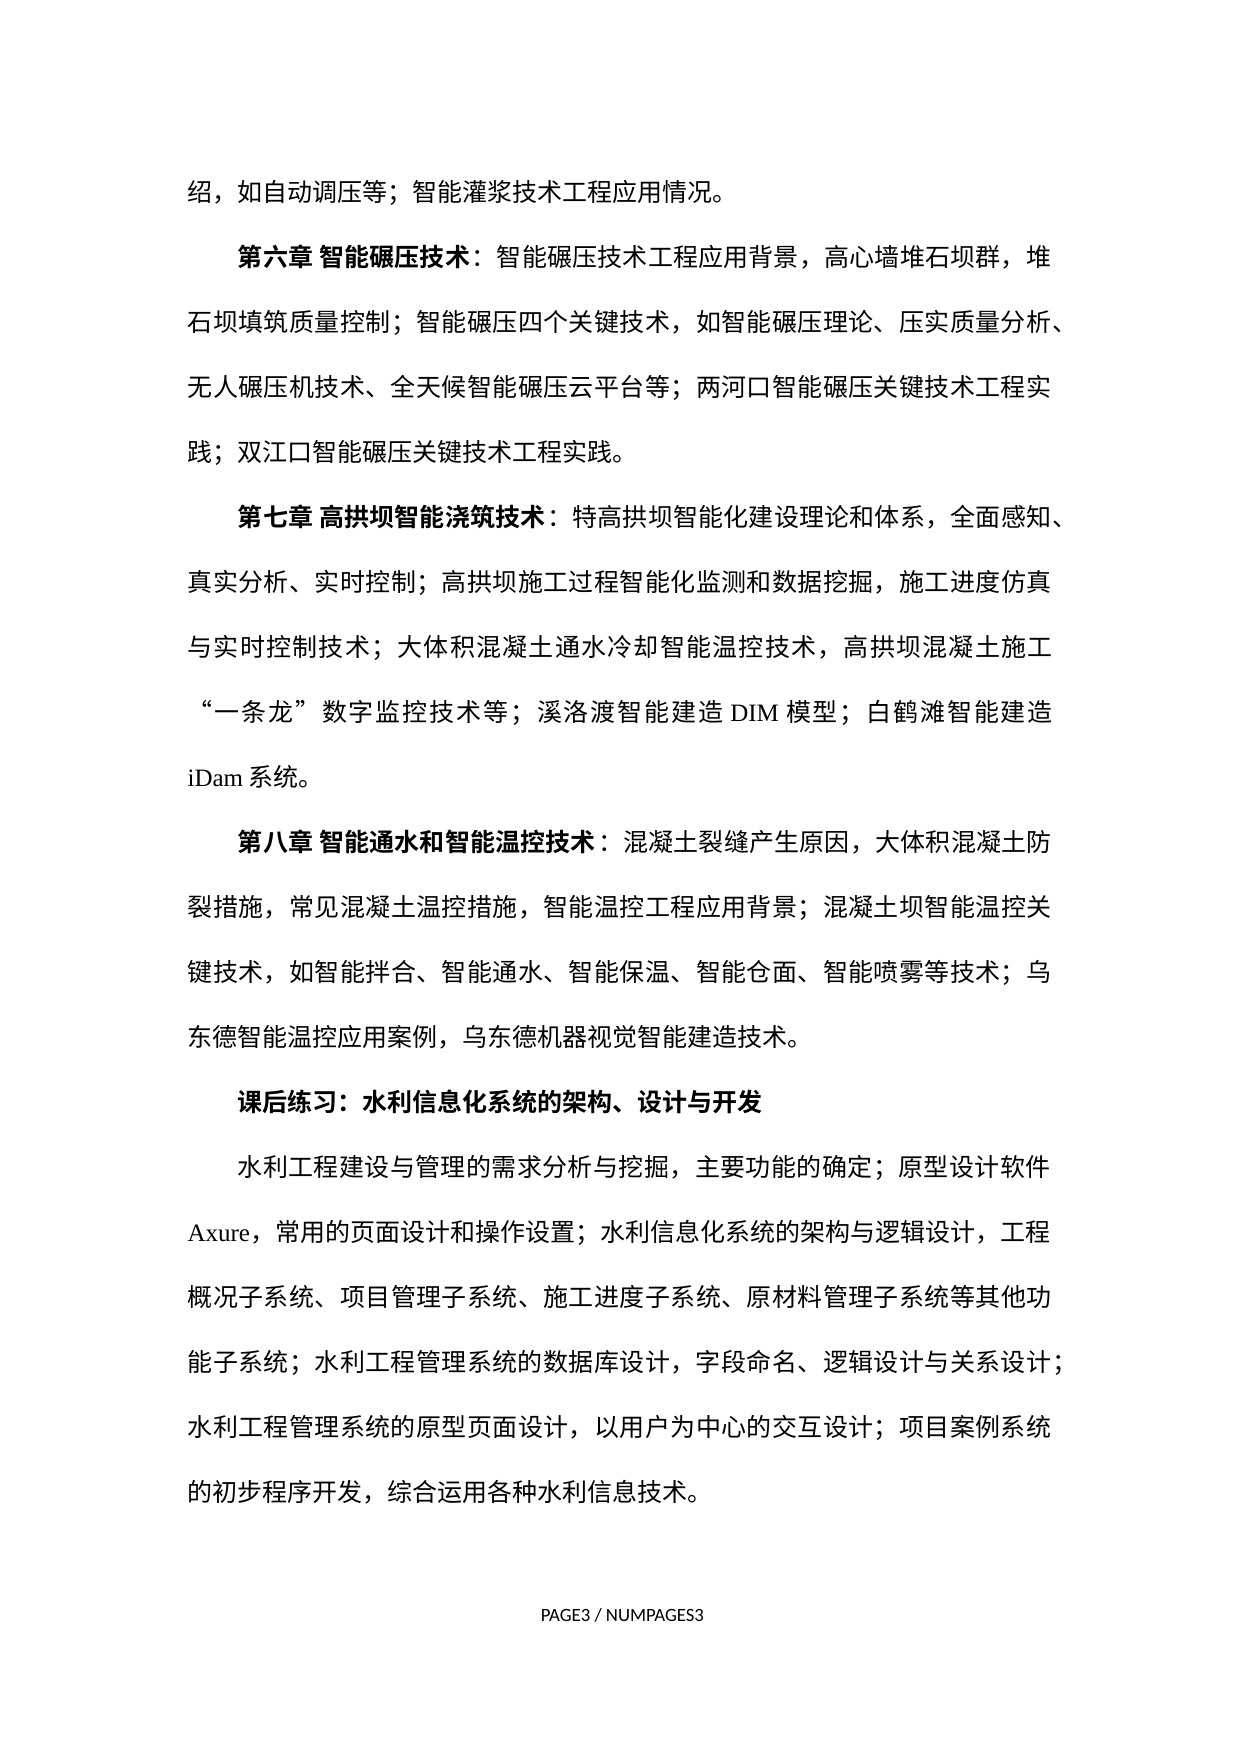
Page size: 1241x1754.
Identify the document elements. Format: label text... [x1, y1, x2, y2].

text 课后练习：水利信息化系统的架构、设计与开发 [187, 1068, 1053, 1133]
text 第六章 智能碾压技术：智能碾压技术工程应用背景，高心墙堆石坝群，堆石坝填筑质量控制；智能碾压四个关键技术，如智能碾压理论、压实质量分析、无人碾压机技术、全天候智能碾压云平台等；两河口智能碾压关键技术工程实践；双江口智能碾压关键技术工程实践。 [187, 223, 1053, 483]
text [187, 158, 1053, 223]
text 水利工程建设与管理的需求分析与挖掘，主要功能的确定；原型设计软件Axure，常用的页面设计和操作设置；水利信息化系统的架构与逻辑设计，工程概况子系统、项目管理子系统、施工进度子系统、原材料管理子系统等其他功能子系统；水利工程管理系统的数据库设计，字段命名、逻辑设计与关系设计；水利工程管理系统的原型页面设计，以用户为中心的交互设计；项目案例系统的初步程序开发，综合运用各种水利信息技术。 [187, 1133, 1053, 1523]
text 第七章 高拱坝智能浇筑技术：特高拱坝智能化建设理论和体系，全面感知、真实分析、实时控制；高拱坝施工过程智能化监测和数据挖掘，施工进度仿真与实时控制技术；大体积混凝土通水冷却智能温控技术，高拱坝混凝土施工“一条龙”数字监控技术等；溪洛渡智能建造DIM模型；白鹤滩智能建造iDam系统。 [187, 483, 1053, 808]
text 第八章 智能通水和智能温控技术：混凝土裂缝产生原因，大体积混凝土防裂措施，常见混凝土温控措施，智能温控工程应用背景；混凝土坝智能温控关键技术，如智能拌合、智能通水、智能保温、智能仓面、智能喷雾等技术；乌东德智能温控应用案例，乌东德机器视觉智能建造技术。 [187, 808, 1053, 1068]
